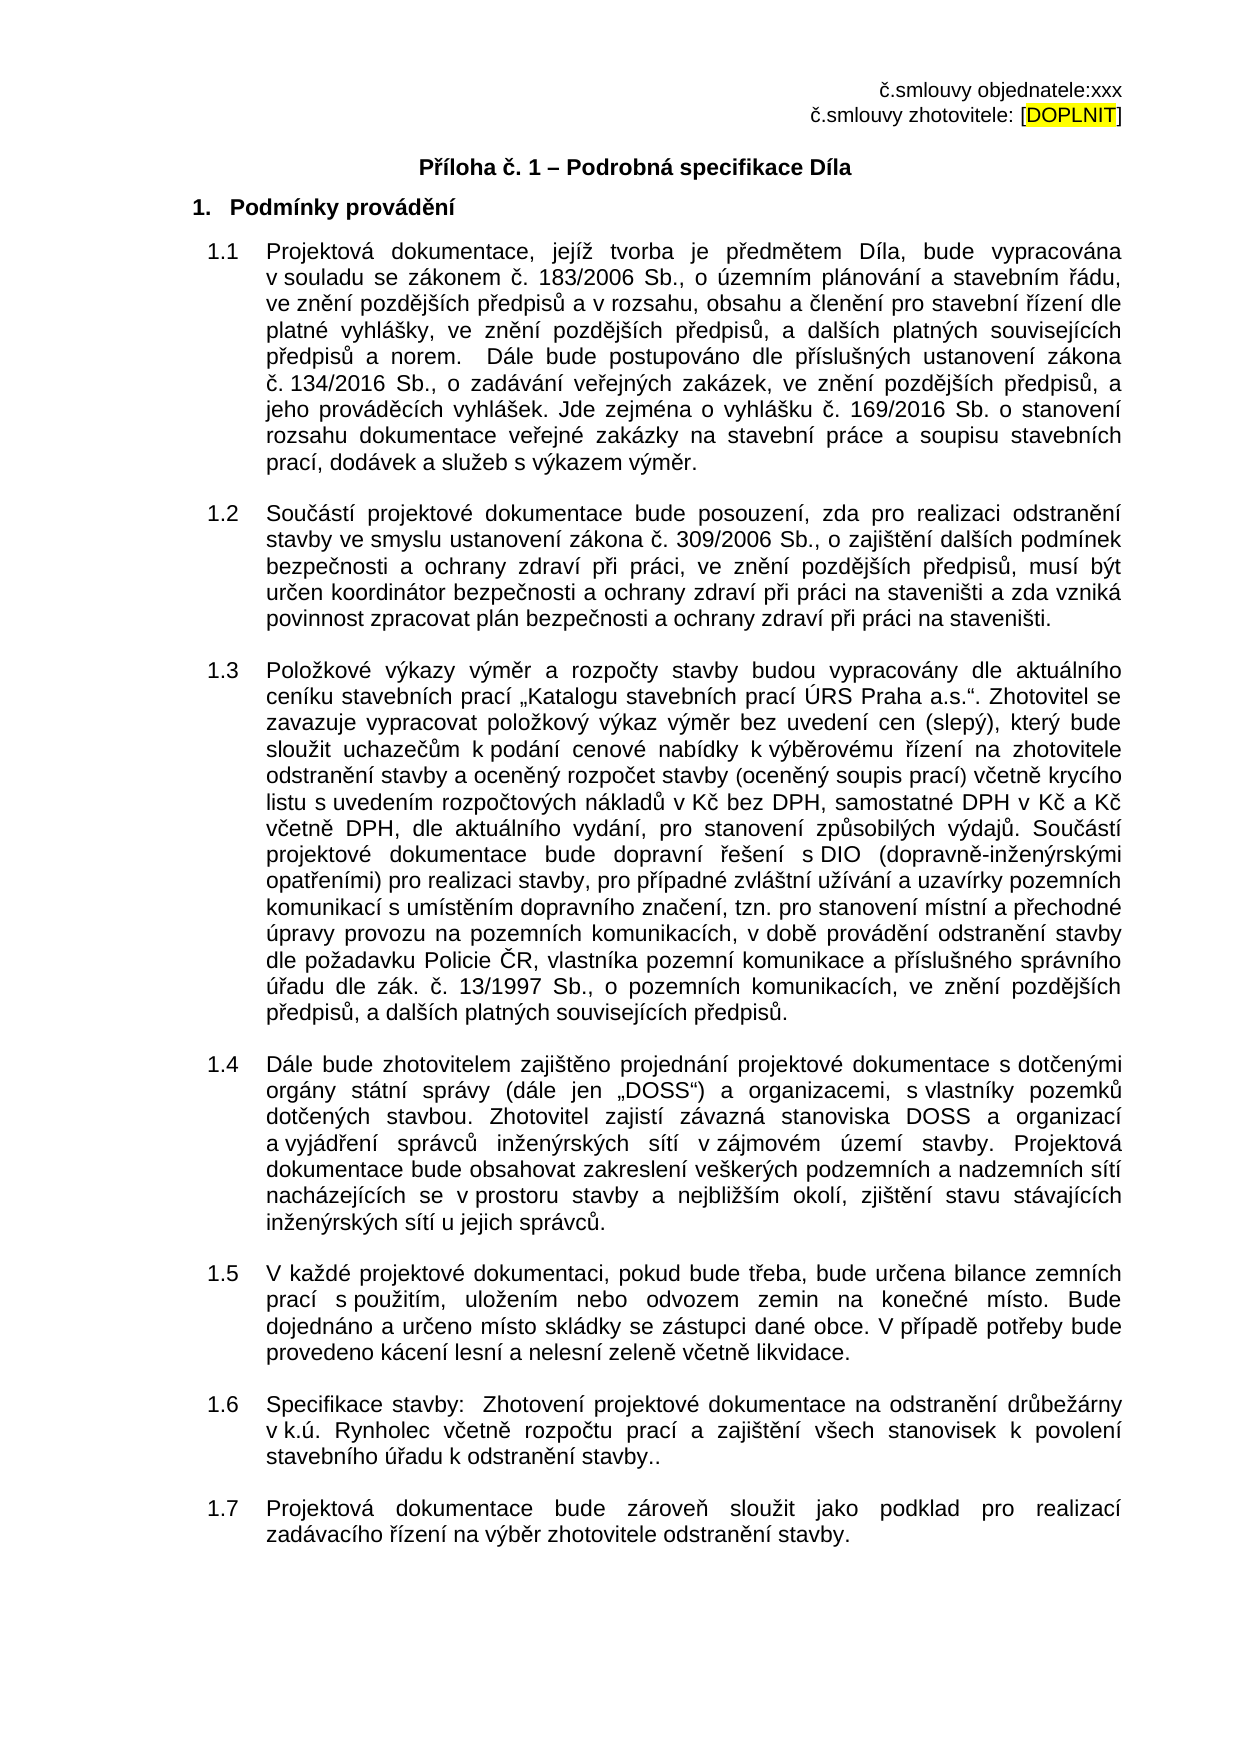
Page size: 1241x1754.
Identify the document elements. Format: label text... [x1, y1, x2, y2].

text Projektová dokumentace, jejíž tvorba je předmětem Díla, bude vypracována v souladu se zákonem č. 183/2006 Sb., o územním plánování a stavebním řádu, ve znění pozdějších předpisů a v rozsahu, obsahu a členění pro stavební řízení dle platné vyhlášky, ve znění pozdějších předpisů, a dalších platných souvisejících předpisů a norem. Dále bude postupováno dle příslušných ustanovení zákona č. 134/2016 Sb., o zadávání veřejných zakázek, ve znění pozdějších předpisů, a jeho prováděcích vyhlášek. Jde zejména o vyhlášku č. 169/2016 Sb. o stanovení rozsahu dokumentace veřejné zakázky na stavební práce a soupisu stavebních prací, dodávek a služeb s výkazem výměr. [207, 238, 1122, 475]
text Součástí projektové dokumentace bude posouzení, zda pro realizaci odstranění stavby ve smyslu ustanovení zákona č. 309/2006 Sb., o zajištění dalších podmínek bezpečnosti a ochrany zdraví při práci, ve znění pozdějších předpisů, musí být určen koordinátor bezpečnosti a ochrany zdraví při práci na staveništi a zda vzniká povinnost zpracovat plán bezpečnosti a ochrany zdraví při práci na staveništi. [207, 500, 1122, 632]
text V každé projektové dokumentaci, pokud bude třeba, bude určena bilance zemních prací s použitím, uložením nebo odvozem zemin na konečné místo. Bude dojednáno a určeno místo skládky se zástupci dané obce. V případě potřeby bude provedeno kácení lesní a nelesní zeleně včetně likvidace. [207, 1260, 1122, 1366]
text Dále bude zhotovitelem zajištěno projednání projektové dokumentace s dotčenými orgány státní správy (dále jen „DOSS“) a organizacemi, s vlastníky pozemků dotčených stavbou. Zhotovitel zajistí závazná stanoviska DOSS a organizací a vyjádření správců inženýrských sítí v zájmovém území stavby. Projektová dokumentace bude obsahovat zakreslení veškerých podzemních a nadzemních sítí nacházejících se v prostoru stavby a nejbližším okolí, zjištění stavu stávajících inženýrských sítí u jejich správců. [207, 1051, 1122, 1235]
subtitle Příloha č. 1 – Podrobná specifikace Díla [148, 152, 1122, 181]
text Projektová dokumentace bude zároveň sloužit jako podklad pro realizací zadávacího řízení na výběr zhotovitele odstranění stavby. [207, 1494, 1122, 1547]
text Položkové výkazy výměr a rozpočty stavby budou vypracovány dle aktuálního ceníku stavebních prací „Katalogu stavebních prací ÚRS Praha a.s.“. Zhotovitel se zavazuje vypracovat položkový výkaz výměr bez uvedení cen (slepý), který bude sloužit uchazečům k podání cenové nabídky k výběrovému řízení na zhotovitele odstranění stavby a oceněný rozpočet stavby (oceněný soupis prací) včetně krycího listu s uvedením rozpočtových nákladů v Kč bez DPH, samostatné DPH v Kč a Kč včetně DPH, dle aktuálního vydání, pro stanovení způsobilých výdajů. Součástí projektové dokumentace bude dopravní řešení s DIO (dopravně-inženýrskými opatřeními) pro realizaci stavby, pro případné zvláštní užívání a uzavírky pozemních komunikací s umístěním dopravního značení, tzn. pro stanovení místní a přechodné úpravy provozu na pozemních komunikacích, v době provádění odstranění stavby dle požadavku Policie ČR, vlastníka pozemní komunikace a příslušného správního úřadu dle zák. č. 13/1997 Sb., o pozemních komunikacích, ve znění pozdějších předpisů, a dalších platných souvisejících předpisů. [207, 657, 1122, 1026]
text Specifikace stavby: Zhotovení projektové dokumentace na odstranění drůbežárny v k.ú. Rynholec včetně rozpočtu prací a zajištění všech stanovisek k povolení stavebního úřadu k odstranění stavby.. [207, 1391, 1122, 1469]
list Podmínky provádění [192, 194, 1122, 220]
